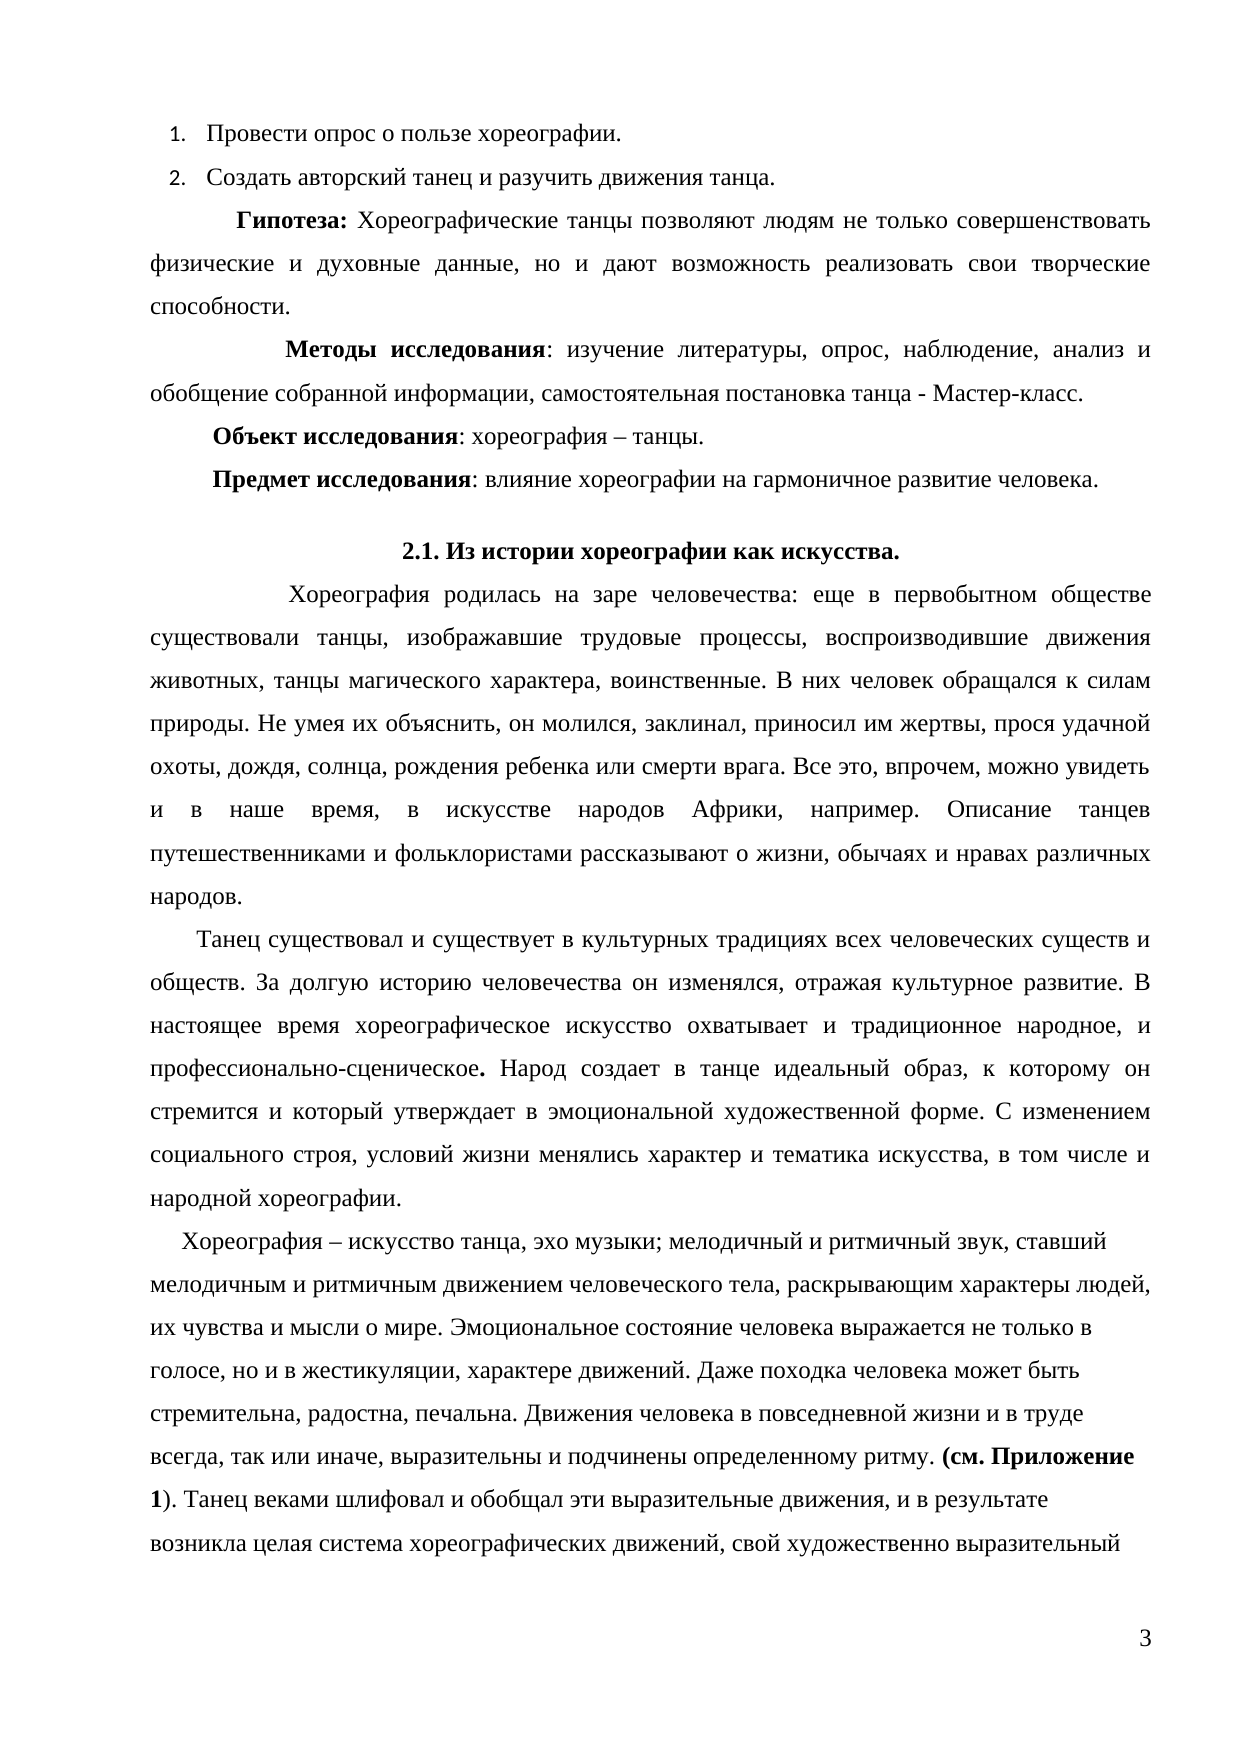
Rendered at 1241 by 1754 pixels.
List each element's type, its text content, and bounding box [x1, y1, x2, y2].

list Провести опрос о пользе хореографии. [169, 118, 1152, 147]
text 2.1. Из истории хореографии как искусства. [150, 536, 1152, 564]
text Гипотеза: Хореографические танцы позволяют людям не только совершенствовать физические и духовные данные, но и дают возможность реализовать свои творческие способности. [150, 205, 1152, 320]
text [150, 1226, 1152, 1556]
text Предмет исследования: влияние хореографии на гармоничное развитие человека. [150, 464, 1152, 493]
text Хореография родилась на заре человечества: еще в первобытном обществе существовали танцы, изображавшие трудовые процессы, воспроизводившие движения животных, танцы магического характера, воинственные. В них человек обращался к силам природы. Не умея их объяснить, он молился, заклинал, приносил им жертвы, прося удачной охоты, дождя, солнца, рождения ребенка или смерти врага. Все это, впрочем, можно увидеть и в наше время, в искусстве народов Африки, например. Описание танцев путешественниками и фольклористами рассказывают о жизни, обычаях и нравах различных народов. [150, 579, 1152, 909]
list Создать авторский танец и разучить движения танца. [169, 162, 1152, 191]
text Методы исследования: изучение литературы, опрос, наблюдение, анализ и обобщение собранной информации, самостоятельная постановка танца - Мастер-класс. [150, 334, 1152, 406]
text Танец существовал и существует в культурных традициях всех человеческих существ и обществ. За долгую историю человечества он изменялся, отражая культурное развитие. В настоящее время хореографическое искусство охватывает и традиционное народное, и профессионально-сценическое. Народ создает в танце идеальный образ, к которому он стремится и который утверждает в эмоциональной художественной форме. С изменением социального строя, условий жизни менялись характер и тематика искусства, в том числе и народной хореографии. [150, 924, 1152, 1211]
text Объект исследования: хореография – танцы. [150, 421, 1152, 449]
